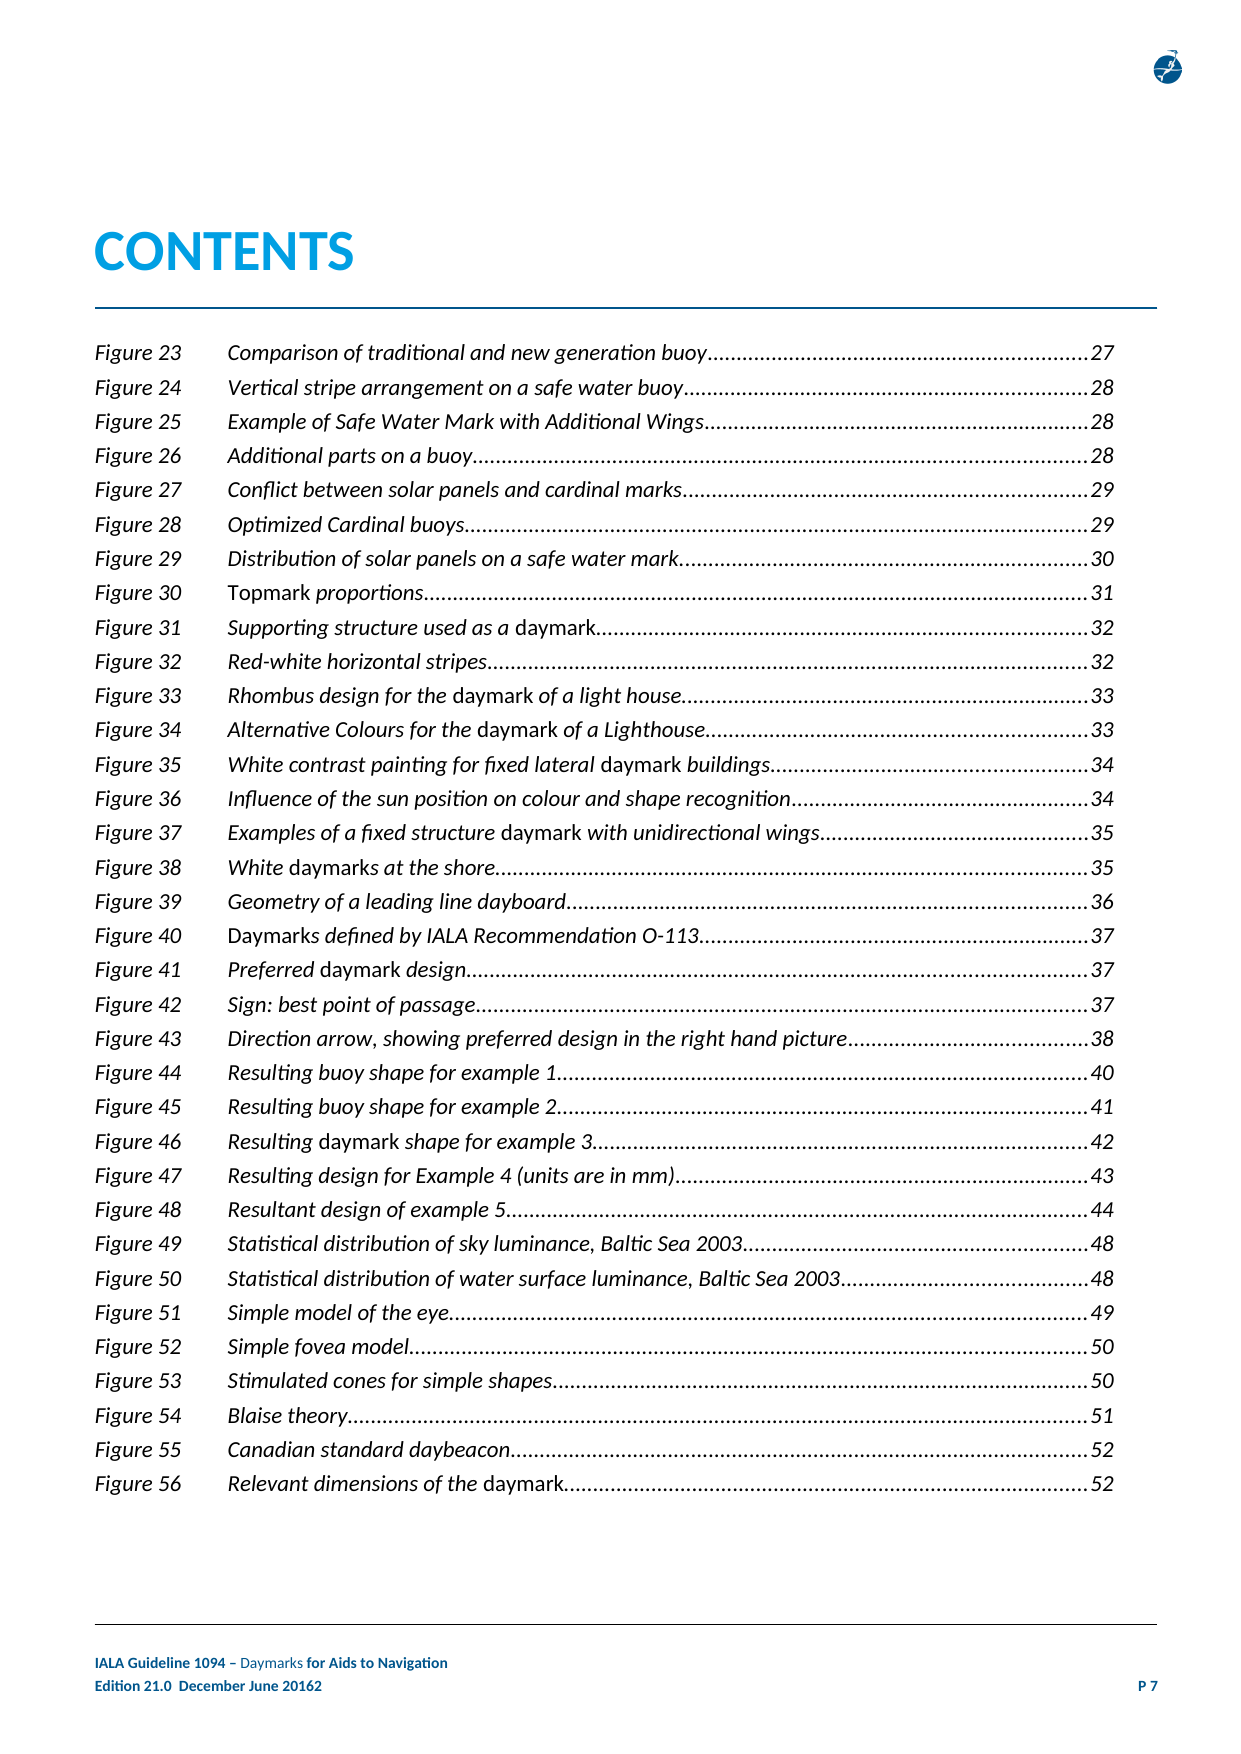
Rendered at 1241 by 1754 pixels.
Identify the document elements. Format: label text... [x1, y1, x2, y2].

text Figure 37 Examples of a fixed structure daymark with unidirectional wings 35 [94, 818, 1113, 846]
text Figure 36 Influence of the sun position on colour and shape recognition 34 [94, 784, 1113, 812]
text Figure 49 Statistical distribution of sky luminance, Baltic Sea 2003 48 [94, 1229, 1113, 1258]
text Figure 47 Resulting design for Example 4 (units are in mm) 43 [94, 1161, 1113, 1189]
text Figure 56 Relevant dimensions of the daymark 52 [94, 1469, 1113, 1497]
text Figure 32 Red-white horizontal stripes 32 [94, 647, 1113, 675]
text Figure 41 Preferred daymark design 37 [94, 955, 1113, 983]
text Figure 23 Comparison of traditional and new generation buoy 27 [94, 338, 1113, 367]
text Figure 55 Canadian standard daybeacon 52 [94, 1435, 1113, 1463]
text Figure 45 Resulting buoy shape for example 2 41 [94, 1092, 1113, 1121]
text Figure 31 Supporting structure used as a daymark 32 [94, 613, 1113, 641]
text Figure 34 Alternative Colours for the daymark of a Lighthouse 33 [94, 716, 1113, 743]
text Figure 50 Statistical distribution of water surface luminance, Baltic Sea 2003 48 [94, 1264, 1113, 1292]
text Figure 33 Rhombus design for the daymark of a light house 33 [94, 681, 1113, 709]
text Figure 25 Example of Safe Water Mark with Additional Wings 28 [94, 407, 1113, 435]
text Figure 27 Conflict between solar panels and cardinal marks 29 [94, 476, 1113, 504]
text Figure 40 Daymarks defined by IALA Recommendation O-113 37 [94, 921, 1113, 949]
text Figure 39 Geometry of a leading line dayboard 36 [94, 887, 1113, 915]
text Figure 53 Stimulated cones for simple shapes 50 [94, 1367, 1113, 1395]
text Figure 44 Resulting buoy shape for example 1 40 [94, 1058, 1113, 1086]
text Figure 29 Distribution of solar panels on a safe water mark. 30 [94, 544, 1113, 572]
text Figure 46 Resulting daymark shape for example 3 42 [94, 1127, 1113, 1155]
text Figure 51 Simple model of the eye 49 [94, 1298, 1113, 1326]
text Figure 48 Resultant design of example 5 44 [94, 1195, 1113, 1223]
text Figure 24 Vertical stripe arrangement on a safe water buoy 28 [94, 373, 1113, 401]
text Figure 43 Direction arrow, showing preferred design in the right hand picture 38 [94, 1024, 1113, 1052]
text Figure 42 Sign: best point of passage 37 [94, 990, 1113, 1018]
text Figure 38 White daymarks at the shore 35 [94, 853, 1113, 881]
text Figure 52 Simple fovea model 50 [94, 1332, 1113, 1360]
text Figure 54 Blaise theory 51 [94, 1401, 1113, 1429]
text Figure 35 White contrast painting for fixed lateral daymark buildings 34 [94, 750, 1113, 778]
text Figure 28 Optimized Cardinal buoys 29 [94, 510, 1113, 538]
text Figure 26 Additional parts on a buoy 28 [94, 441, 1113, 469]
text Figure 30 Topmark proportions 31 [94, 578, 1113, 606]
picture [1122, 0, 1241, 119]
